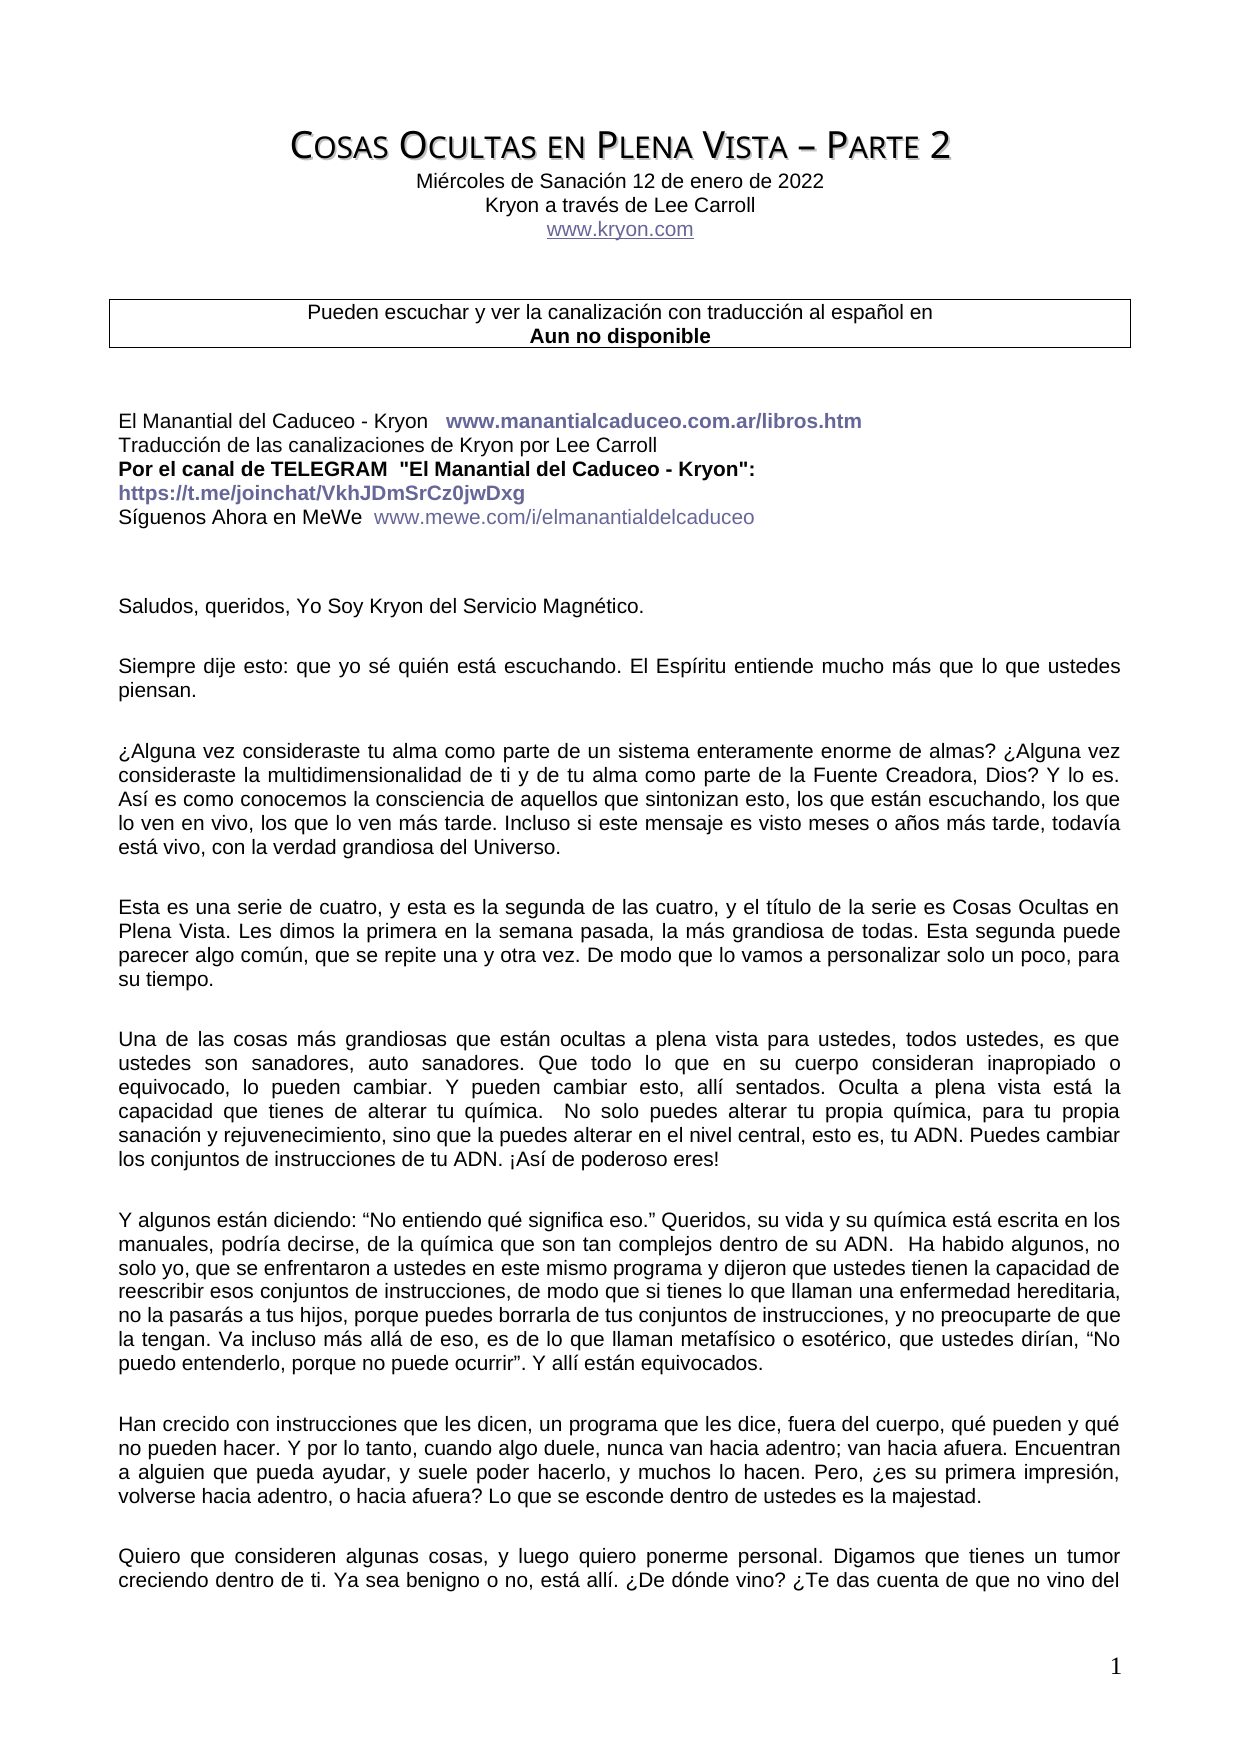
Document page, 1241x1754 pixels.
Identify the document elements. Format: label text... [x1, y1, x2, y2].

text Pueden escuchar y ver la canalización con traducción al español en [110, 300, 1130, 322]
text ¿Alguna vez consideraste tu alma como parte de un sistema enteramente enorme de almas? ¿Alguna vez consideraste la multidimensionalidad de ti y de tu alma como parte de la Fuente Creadora, Dios? Y lo es. Así es como conocemos la consciencia de aquellos que sintonizan esto, los que están escuchando, los que lo ven en vivo, los que lo ven más tarde. Incluso si este mensaje es visto meses o años más tarde, todavía está vivo, con la verdad grandiosa del Universo. [118, 715, 1122, 858]
text Siempre dije esto: que yo sé quién está escuchando. El Espíritu entiende mucho más que lo que ustedes piensan. [118, 630, 1122, 702]
text Kryon a través de Lee Carroll [118, 193, 1122, 217]
text El Manantial del Caduceo - Kryon www.manantialcaduceo.com.ar/libros.htm Traducción de las canalizaciones de Kryon por Lee Carroll Por el canal de TELEGRAM "El Manantial del Caduceo - Kryon": https://t.me/joinchat/VkhJDmSrCz0jwDxg Síguenos Ahora en MeWe www.mewe.com/i/elmanantialdelcaduceo [118, 385, 1122, 529]
text Cosas Ocultas en Plena Vista – Parte 2 [118, 118, 1122, 169]
text Saludos, queridos, Yo Soy Kryon del Servicio Magnético. [118, 594, 1122, 618]
text Y algunos están diciendo: “No entiendo qué significa eso.” Queridos, su vida y su química está escrita en los manuales, podría decirse, de la química que son tan complejos dentro de su ADN. Ha habido algunos, no solo yo, que se enfrentaron a ustedes en este mismo programa y dijeron que ustedes tienen la capacidad de reescribir esos conjuntos de instrucciones, de modo que si tienes lo que llaman una enfermedad hereditaria, no la pasarás a tus hijos, porque puedes borrarla de tus conjuntos de instrucciones, y no preocuparte de que la tengan. Va incluso más allá de eso, es de lo que llaman metafísico o esotérico, que ustedes dirían, “No puedo entenderlo, porque no puede ocurrir”. Y allí están equivocados. [118, 1183, 1122, 1375]
text Miércoles de Sanación 12 de enero de 2022 [118, 169, 1122, 193]
text Esta es una serie de cuatro, y esta es la segunda de las cuatro, y el título de la serie es Cosas Ocultas en Plena Vista. Les dimos la primera en la semana pasada, la más grandiosa de todas. Esta segunda puede parecer algo común, que se repite una y otra vez. De modo que lo vamos a personalizar solo un poco, para su tiempo. [118, 871, 1122, 991]
text Una de las cosas más grandiosas que están ocultas a plena vista para ustedes, todos ustedes, es que ustedes son sanadores, auto sanadores. Que todo lo que en su cuerpo consideran inapropiado o equivocado, lo pueden cambiar. Y pueden cambiar esto, allí sentados. Oculta a plena vista está la capacidad que tienes de alterar tu química. No solo puedes alterar tu propia química, para tu propia sanación y rejuvenecimiento, sino que la puedes alterar en el nivel central, esto es, tu ADN. Puedes cambiar los conjuntos de instrucciones de tu ADN. ¡Así de poderoso eres! [118, 1003, 1122, 1171]
text Aun no disponible [110, 322, 1130, 347]
text Han crecido con instrucciones que les dicen, un programa que les dice, fuera del cuerpo, qué pueden y qué no pueden hacer. Y por lo tanto, cuando algo duele, nunca van hacia adentro; van hacia afuera. Encuentran a alguien que pueda ayudar, y suele poder hacerlo, y muchos lo hacen. Pero, ¿es su primera impresión, volverse hacia adentro, o hacia afuera? Lo que se esconde dentro de ustedes es la majestad. [118, 1388, 1122, 1507]
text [118, 1520, 1122, 1592]
text www.kryon.com [118, 217, 1122, 298]
